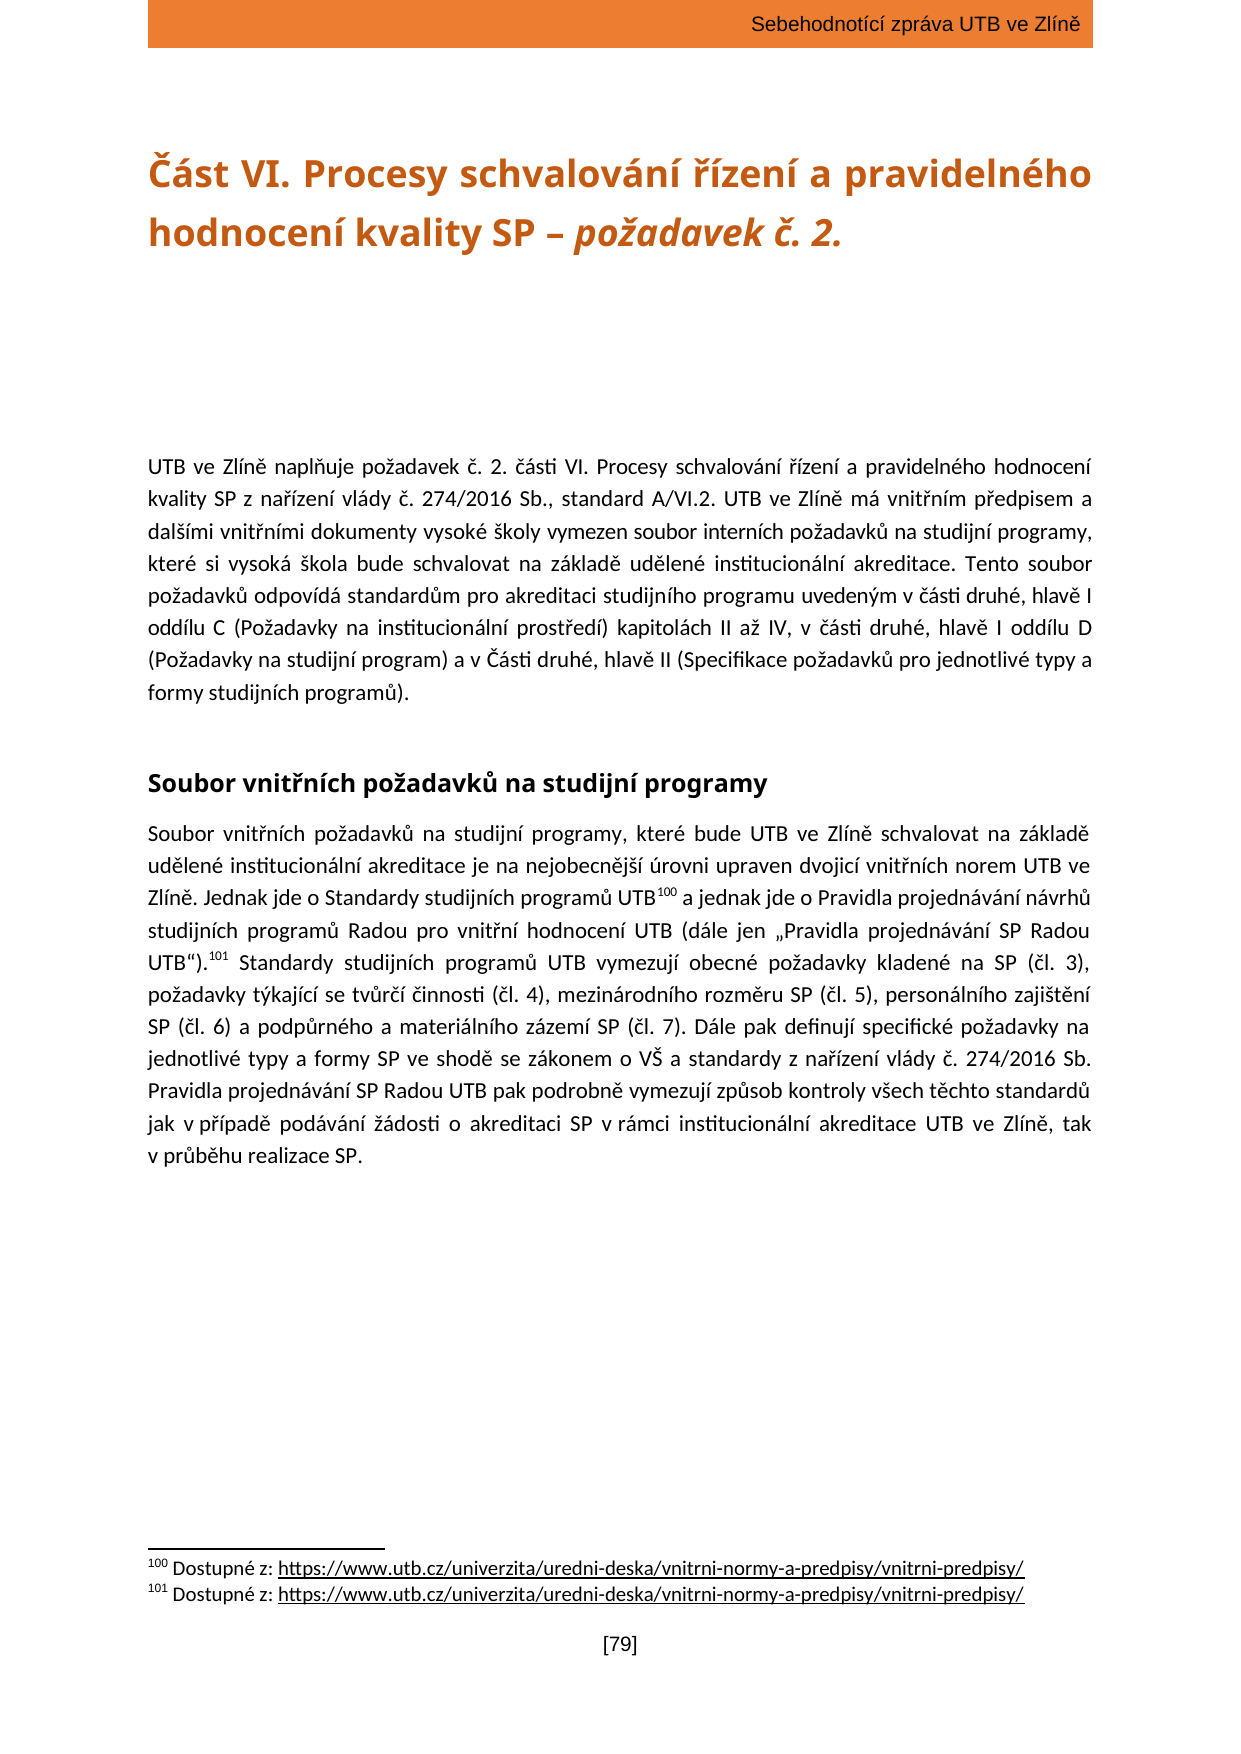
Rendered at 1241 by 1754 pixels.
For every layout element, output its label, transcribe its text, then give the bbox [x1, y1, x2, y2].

text Soubor vnitřních požadavků na studijní programy [148, 766, 1093, 800]
text Soubor vnitřních požadavků na studijní programy, které bude UTB ve Zlíně schvalovat na základě udělené institucionální akreditace je na nejobecnější úrovni upraven dvojicí vnitřních norem UTB ve Zlíně. Jednak jde o Standardy studijních programů UTB a jednak jde o Pravidla projednávání návrhů studijních programů Radou pro vnitřní hodnocení UTB (dále jen „Pravidla projednávání SP Radou UTB“). Standardy studijních programů UTB vymezují obecné požadavky kladené na SP (čl. 3), požadavky týkající se tvůrčí činnosti (čl. 4), mezinárodního rozměru SP (čl. 5), personálního zajištění SP (čl. 6) a podpůrného a materiálního zázemí SP (čl. 7). Dále pak definují specifické požadavky na jednotlivé typy a formy SP ve shodě se zákonem o VŠ a standardy z nařízení vlády č. 274/2016 Sb. Pravidla projednávání SP Radou UTB pak podrobně vymezují způsob kontroly všech těchto standardů jak v případě podávání žádosti o akreditaci SP v rámci institucionální akreditace UTB ve Zlíně, tak v průběhu realizace SP. [148, 819, 1092, 1169]
text Část VI. Procesy schvalování řízení a pravidelného hodnocení kvality SP – požadavek č. 2. [148, 148, 1093, 257]
text UTB ve Zlíně naplňuje požadavek č. 2. části VI. Procesy schvalování řízení a pravidelného hodnocení kvality SP z nařízení vlády č. 274/2016 Sb., standard A/VI.2. UTB ve Zlíně má vnitřním předpisem a dalšími vnitřními dokumenty vysoké školy vymezen soubor interních požadavků na studijní programy, které si vysoká škola bude schvalovat na základě udělené institucionální akreditace. Tento soubor požadavků odpovídá standardům pro akreditaci studijního programu uvedeným v části druhé, hlavě I oddílu C (Požadavky na institucionální prostředí) kapitolách II až IV, v části druhé, hlavě I oddílu D (Požadavky na studijní program) a v Části druhé, hlavě II (Specifikace požadavků pro jednotlivé typy a formy studijních programů). [148, 452, 1093, 706]
